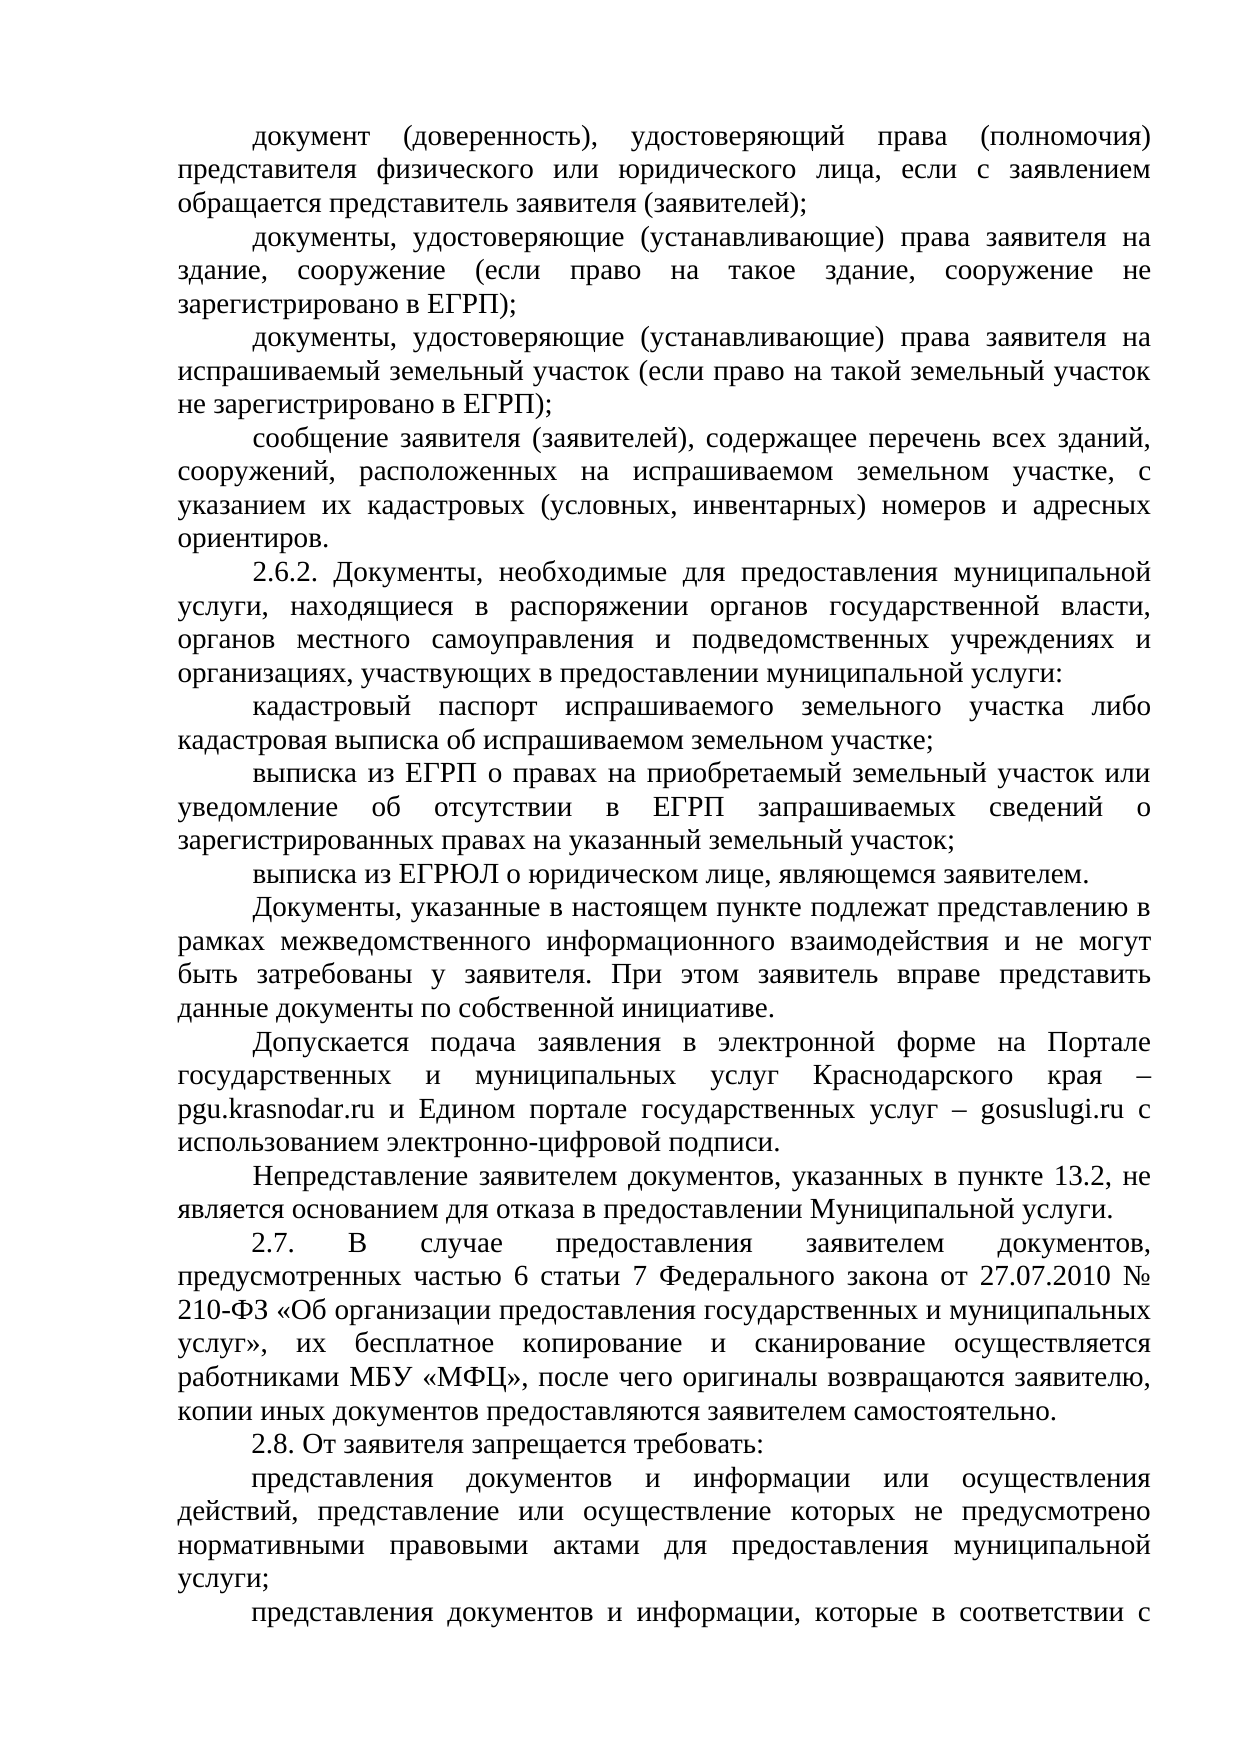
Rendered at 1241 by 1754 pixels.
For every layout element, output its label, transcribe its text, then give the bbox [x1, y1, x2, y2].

text документы, удостоверяющие (устанавливающие) права заявителя на испрашиваемый земельный участок (если право на такой земельный участок не зарегистрировано в ЕГРП); [177, 319, 1152, 420]
text Документы, указанные в настоящем пункте подлежат представлению в рамках межведомственного информационного взаимодействия и не могут быть затребованы у заявителя. При этом заявитель вправе представить данные документы по собственной инициативе. [177, 889, 1152, 1024]
text документ (доверенность), удостоверяющий права (полномочия) представителя физического или юридического лица, если с заявлением обращается представитель заявителя (заявителей); [177, 118, 1152, 219]
text Непредставление заявителем документов, указанных в пункте 13.2, не является основанием для отказа в предоставлении Муниципальной услуги. [177, 1158, 1152, 1225]
text Допускается подача заявления в электронной форме на Портале государственных и муниципальных услуг Краснодарского края – pgu.krasnodar.ru и Едином портале государственных услуг – gosuslugi.ru с использованием электронно-цифровой подписи. [177, 1024, 1152, 1158]
text документы, удостоверяющие (устанавливающие) права заявителя на здание, сооружение (если право на такое здание, сооружение не зарегистрировано в ЕГРП); [177, 219, 1152, 319]
text представления документов и информации или осуществления действий, представление или осуществление которых не предусмотрено нормативными правовыми актами для предоставления муниципальной услуги; [177, 1460, 1152, 1594]
text 2.7. В случае предоставления заявителем документов, предусмотренных частью 6 статьи 7 Федерального закона от 27.07.2010 № 210-ФЗ «Об организации предоставления государственных и муниципальных услуг», их бесплатное копирование и сканирование осуществляется работниками МБУ «МФЦ», после чего оригиналы возвращаются заявителю, копии иных документов предоставляются заявителем самостоятельно. [177, 1225, 1152, 1426]
text сообщение заявителя (заявителей), содержащее перечень всех зданий, сооружений, расположенных на испрашиваемом земельном участке, с указанием их кадастровых (условных, инвентарных) номеров и адресных ориентиров. [177, 420, 1152, 554]
text кадастровый паспорт испрашиваемого земельного участка либо кадастровая выписка об испрашиваемом земельном участке; [177, 688, 1152, 755]
text выписка из ЕГРЮЛ о юридическом лице, являющемся заявителем. [177, 856, 1152, 889]
text 2.8. От заявителя запрещается требовать: [177, 1426, 1152, 1460]
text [177, 1594, 1152, 1627]
text 2.6.2. Документы, необходимые для предоставления муниципальной услуги, находящиеся в распоряжении органов государственной власти, органов местного самоуправления и подведомственных учреждениях и организациях, участвующих в предоставлении муниципальной услуги: [177, 554, 1152, 688]
text выписка из ЕГРП о правах на приобретаемый земельный участок или уведомление об отсутствии в ЕГРП запрашиваемых сведений о зарегистрированных правах на указанный земельный участок; [177, 755, 1152, 856]
